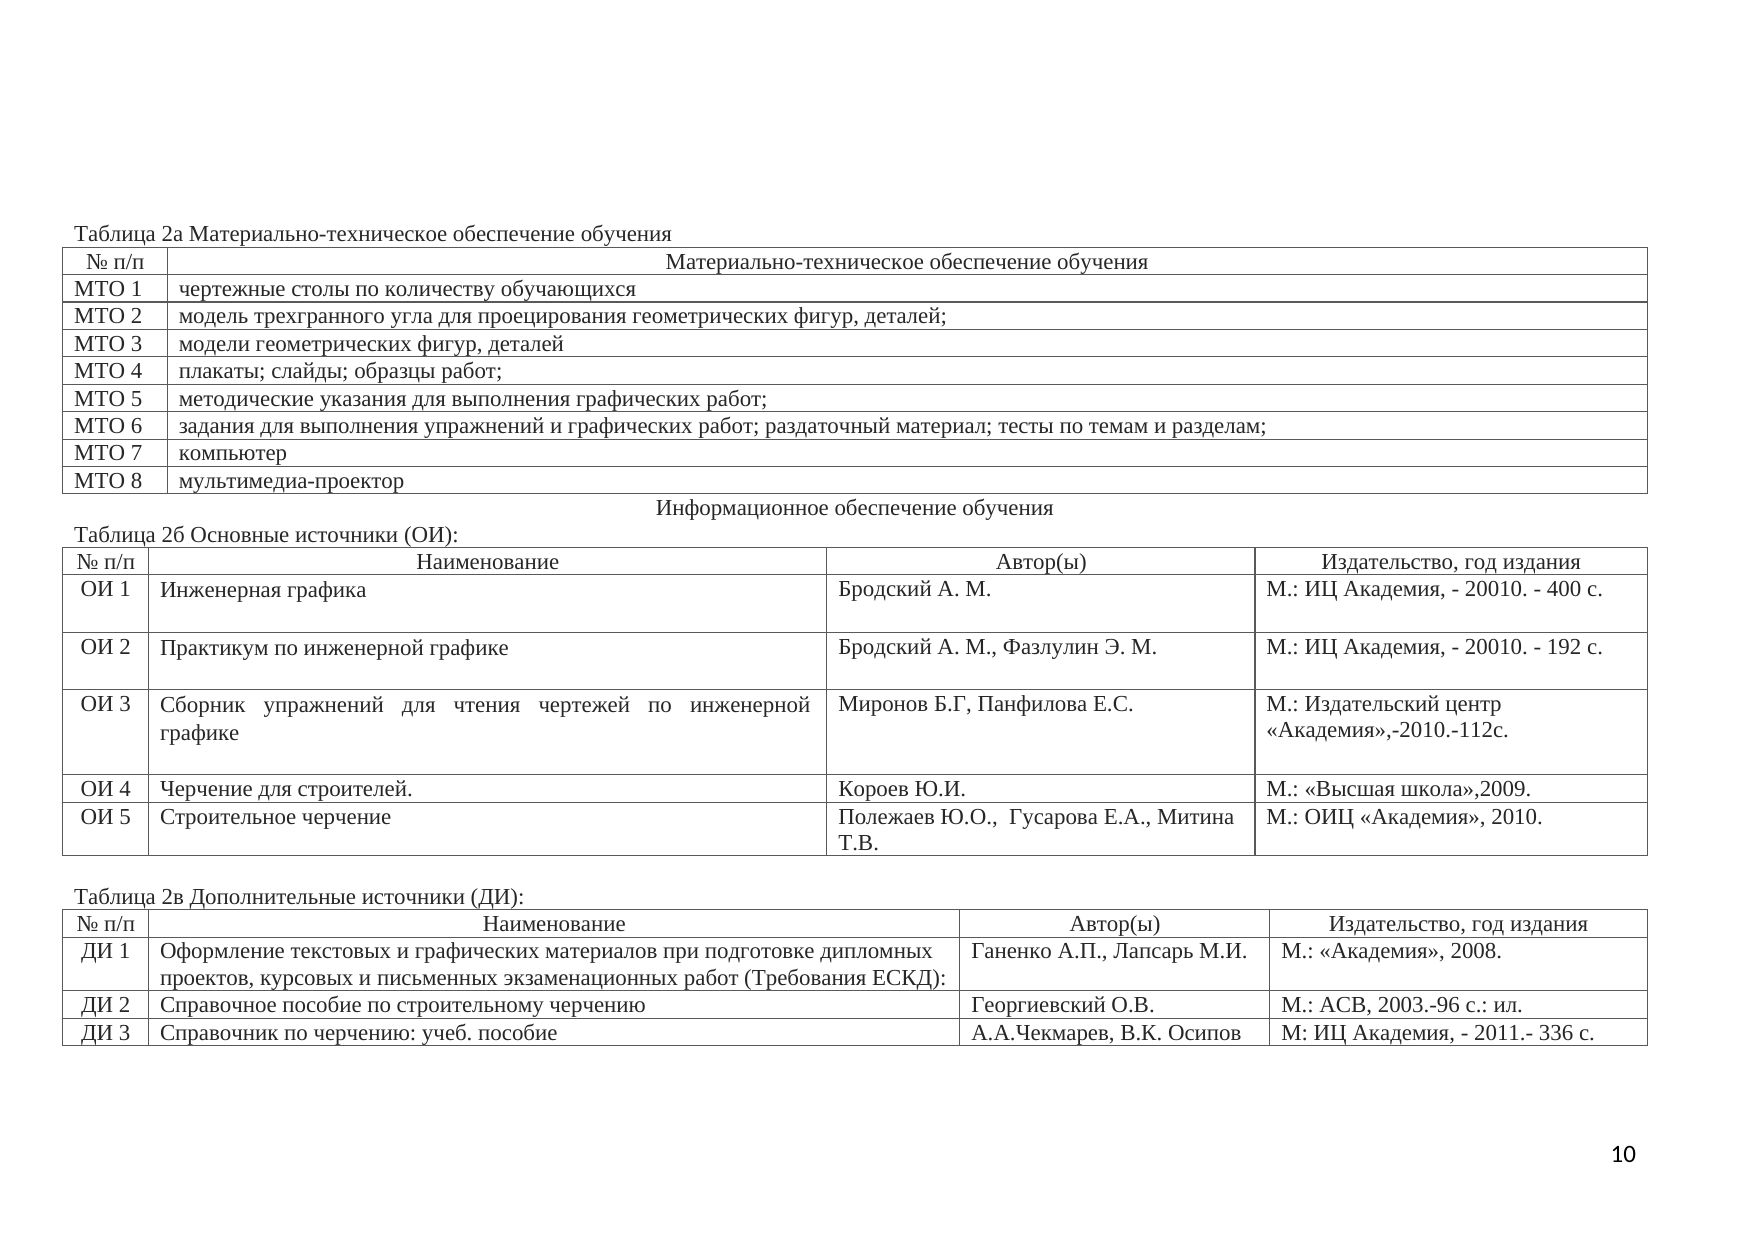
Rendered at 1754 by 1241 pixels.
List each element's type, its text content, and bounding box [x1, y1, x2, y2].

table_cell ДИ 3 [63, 1019, 148, 1045]
table_cell Справочник по черчению: учеб. пособие [149, 1019, 959, 1045]
table_cell МТО 8 [63, 467, 167, 493]
text Таблица 2б Основные источники (ОИ): [74, 521, 1636, 547]
table_cell ДИ 2 [63, 991, 148, 1018]
table_header Наименование [149, 910, 959, 937]
table_cell ОИ 4 [63, 775, 148, 802]
text Таблица 2в Дополнительные источники (ДИ): [74, 883, 1636, 909]
table_cell Бродский А. М., Фазлулин Э. М. [827, 633, 1254, 689]
table_cell М.: АСВ, 2003.-96 с.: ил. [1270, 991, 1647, 1018]
table_cell задания для выполнения упражнений и графических работ; раздаточный материал; тесты по темам и разделам; [168, 412, 1647, 438]
table_cell М.: «Академия», 2008. [1270, 938, 1647, 990]
table_cell Короев Ю.И. [827, 775, 1254, 802]
table_header Наименование [149, 548, 826, 574]
table_cell ОИ 2 [63, 633, 148, 689]
table_header Издательство, год издания [1270, 910, 1647, 937]
table_cell Строительное черчение [149, 803, 826, 855]
table_header Автор(ы) [960, 910, 1269, 937]
table_cell МТО 7 [63, 440, 167, 466]
table_cell МТО 4 [63, 357, 167, 384]
table_cell Сборник упражнений для чтения чертежей по инженерной графике [149, 690, 826, 774]
table_cell модели геометрических фигур, деталей [168, 330, 1647, 356]
table_cell МТО 1 [63, 275, 167, 301]
table_cell МТО 2 [63, 303, 167, 329]
text Информационное обеспечение обучения [74, 494, 1636, 521]
table_cell ОИ 5 [63, 803, 148, 855]
table_cell чертежные столы по количеству обучающихся [168, 275, 1647, 301]
table_cell Оформление текстовых и графических материалов при подготовке дипломных проектов, курсовых и письменных экзаменационных работ (Требования ЕСКД): [149, 938, 959, 990]
table_cell М.: «Высшая школа»,2009. [1256, 775, 1647, 802]
table_cell Миронов Б.Г, Панфилова Е.С. [827, 690, 1254, 774]
table_cell ОИ 1 [63, 575, 148, 632]
table_cell М.: ОИЦ «Академия», 2010. [1256, 803, 1647, 855]
table_cell ДИ 1 [63, 938, 148, 990]
table_cell М: ИЦ Академия, - 2011.- 336 с. [1270, 1019, 1647, 1045]
table_cell МТО 5 [63, 385, 167, 411]
table_cell Георгиевский О.В. [960, 991, 1269, 1018]
table_cell Практикум по инженерной графике [149, 633, 826, 689]
table_header № п/п [63, 248, 167, 274]
table_header Автор(ы) [827, 548, 1254, 574]
table_cell Полежаев Ю.О., Гусарова Е.А., Митина Т.В. [827, 803, 1254, 855]
table_cell компьютер [168, 440, 1647, 466]
text Таблица 2а Материально-техническое обеспечение обучения [74, 220, 1636, 247]
table_cell Бродский А. М. [827, 575, 1254, 632]
table_cell Ганенко А.П., Лапсарь М.И. [960, 938, 1269, 990]
table_cell М.: ИЦ Академия, - 20010. - 192 с. [1256, 633, 1647, 689]
table_cell А.А.Чекмарев, В.К. Осипов [960, 1019, 1269, 1045]
table_cell МТО 6 [63, 412, 167, 438]
table_cell методические указания для выполнения графических работ; [168, 385, 1647, 411]
table_cell МТО 3 [63, 330, 167, 356]
table_cell Инженерная графика [149, 575, 826, 632]
table_header Материально-техническое обеспечение обучения [168, 248, 1647, 274]
table_cell М.: Издательский центр «Академия»,-2010.-112с. [1256, 690, 1647, 774]
table_header № п/п [63, 548, 148, 574]
table_cell М.: ИЦ Академия, - 20010. - 400 с. [1256, 575, 1647, 632]
table_cell Справочное пособие по строительному черчению [149, 991, 959, 1018]
table_header № п/п [63, 910, 148, 937]
table_cell плакаты; слайды; образцы работ; [168, 357, 1647, 384]
table_header Издательство, год издания [1256, 548, 1647, 574]
table_cell мультимедиа-проектор [168, 467, 1647, 493]
table_cell ОИ 3 [63, 690, 148, 774]
table_cell Черчение для строителей. [149, 775, 826, 802]
table_cell модель трехгранного угла для проецирования геометрических фигур, деталей; [168, 303, 1647, 329]
